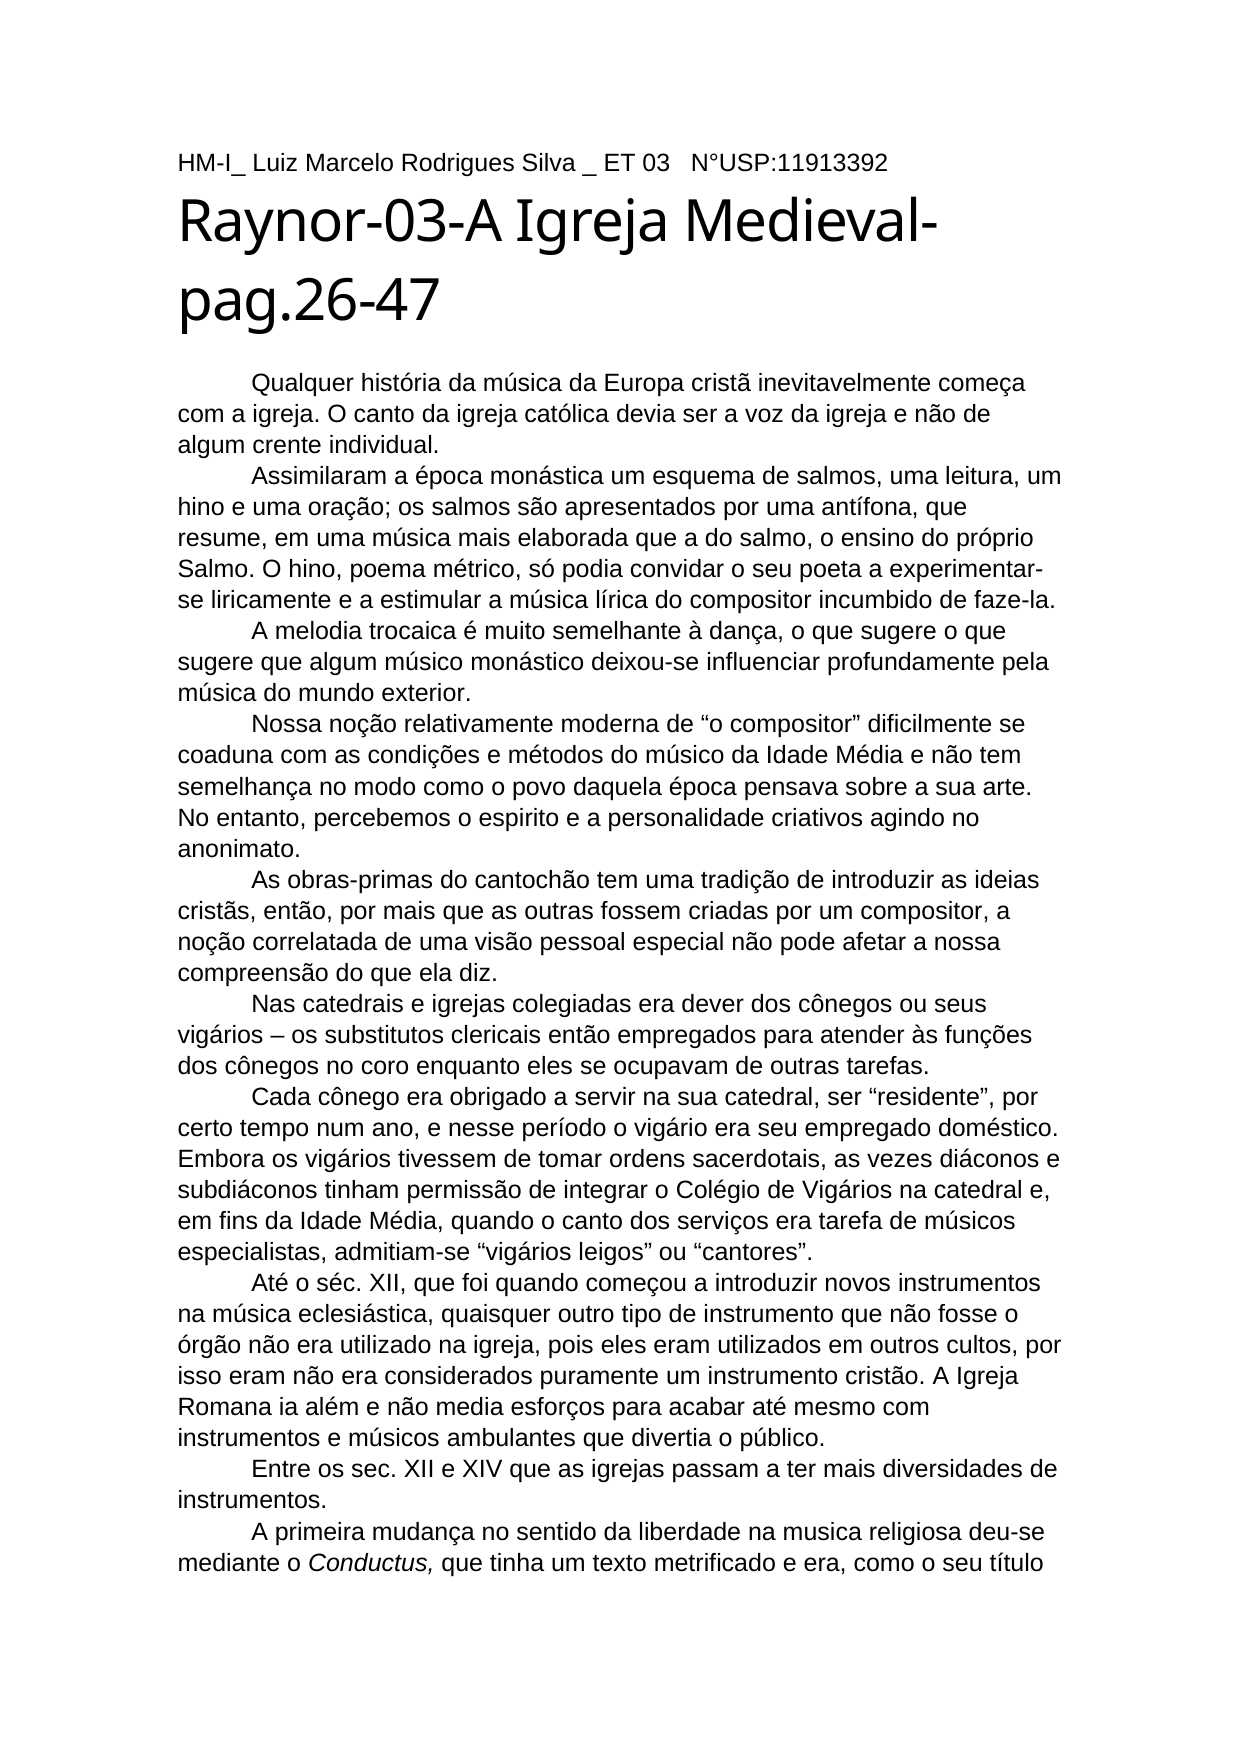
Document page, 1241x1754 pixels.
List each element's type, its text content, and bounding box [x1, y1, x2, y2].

text Até o séc. XII, que foi quando começou a introduzir novos instrumentos na música eclesiástica, quaisquer outro tipo de instrumento que não fosse o órgão não era utilizado na igreja, pois eles eram utilizados em outros cultos, por isso eram não era considerados puramente um instrumento cristão. A Igreja Romana ia além e não media esforços para acabar até mesmo com instrumentos e músicos ambulantes que divertia o público. [177, 1268, 1063, 1452]
text Assimilaram a época monástica um esquema de salmos, uma leitura, um hino e uma oração; os salmos são apresentados por uma antífona, que resume, em uma música mais elaborada que a do salmo, o ensino do próprio Salmo. O hino, poema métrico, só podia convidar o seu poeta a experimentar-se liricamente e a estimular a música lírica do compositor incumbido de faze-la. [177, 461, 1063, 614]
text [177, 1516, 1063, 1576]
text As obras-primas do cantochão tem uma tradição de introduzir as ideias cristãs, então, por mais que as outras fossem criadas por um compositor, a noção correlatada de uma visão pessoal especial não pode afetar a nossa compreensão do que ela diz. [177, 864, 1063, 986]
text Entre os sec. XII e XIV que as igrejas passam a ter mais diversidades de instrumentos. [177, 1454, 1063, 1514]
text Qualquer história da música da Europa cristã inevitavelmente começa com a igreja. O canto da igreja católica devia ser a voz da igreja e não de algum crente individual. [177, 368, 1063, 459]
text Nossa noção relativamente moderna de “o compositor” dificilmente se coaduna com as condições e métodos do músico da Idade Média e não tem semelhança no modo como o povo daquela época pensava sobre a sua arte. No entanto, percebemos o espirito e a personalidade criativos agindo no anonimato. [177, 709, 1063, 862]
title Raynor-03-A Igreja Medieval-pag.26-47 [177, 179, 1063, 338]
text A melodia trocaica é muito semelhante à dança, o que sugere o que sugere que algum músico monástico deixou-se influenciar profundamente pela música do mundo exterior. [177, 616, 1063, 707]
text Cada cônego era obrigado a servir na sua catedral, ser “residente”, por certo tempo num ano, e nesse período o vigário era seu empregado doméstico. Embora os vigários tivessem de tomar ordens sacerdotais, as vezes diáconos e subdiáconos tinham permissão de integrar o Colégio de Vigários na catedral e, em fins da Idade Média, quando o canto dos serviços era tarefa de músicos especialistas, admitiam-se “vigários leigos” ou “cantores”. [177, 1082, 1063, 1266]
text HM-I_ Luiz Marcelo Rodrigues Silva _ ET 03 N°USP:11913392 [177, 148, 1063, 176]
text Nas catedrais e igrejas colegiadas era dever dos cônegos ou seus vigários – os substitutos clericais então empregados para atender às funções dos cônegos no coro enquanto eles se ocupavam de outras tarefas. [177, 989, 1063, 1079]
